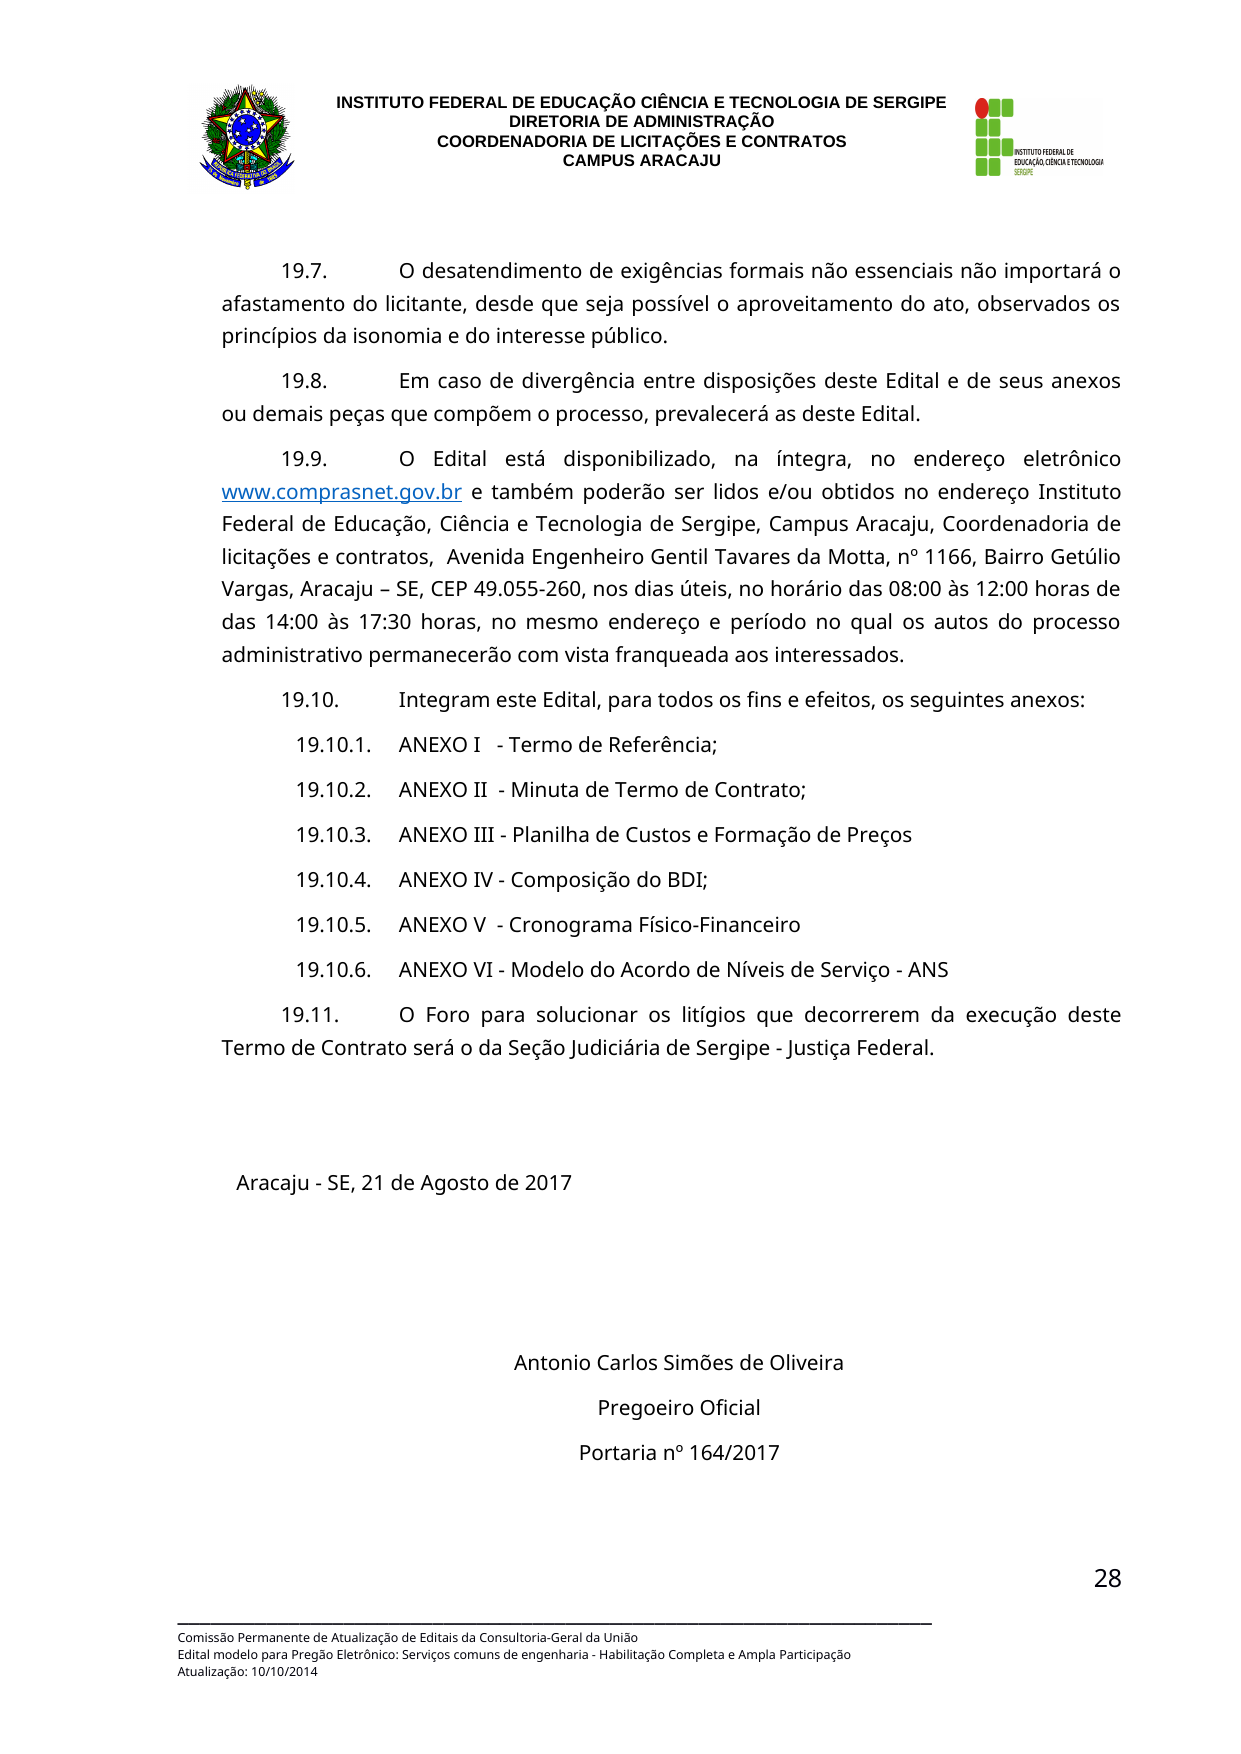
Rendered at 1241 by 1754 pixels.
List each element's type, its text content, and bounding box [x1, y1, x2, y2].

text Pregoeiro Oficial [177, 1393, 1122, 1421]
list ANEXO VI - Modelo do Acordo de Níveis de Serviço - ANS [295, 955, 1122, 983]
text Antonio Carlos Simões de Oliveira [177, 1348, 1122, 1376]
text Aracaju - SE, 21 de Agosto de 2017 [177, 1168, 1122, 1196]
picture [975, 98, 1104, 176]
list ANEXO IV - Composição do BDI; [295, 865, 1122, 893]
text Portaria nº 164/2017 [177, 1438, 1122, 1466]
list ANEXO I - Termo de Referência; [295, 730, 1122, 758]
list Integram este Edital, para todos os fins e efeitos, os seguintes anexos: [221, 685, 1122, 713]
list Em caso de divergência entre disposições deste Edital e de seus anexos ou demais peças que compõem o processo, prevalecerá as deste Edital. [221, 366, 1122, 427]
list O desatendimento de exigências formais não essenciais não importará o afastamento do licitante, desde que seja possível o aproveitamento do ato, observados os princípios da isonomia e do interesse público. [221, 256, 1122, 350]
list O Foro para solucionar os litígios que decorrerem da execução deste Termo de Contrato será o da Seção Judiciária de Sergipe - Justiça Federal. [221, 1000, 1122, 1061]
list ANEXO II - Minuta de Termo de Contrato; [295, 775, 1122, 803]
list ANEXO III - Planilha de Custos e Formação de Preços [295, 820, 1122, 848]
picture [187, 83, 296, 194]
list O Edital está disponibilizado, na íntegra, no endereço eletrônico www.comprasnet.gov.br e também poderão ser lidos e/ou obtidos no endereço Instituto Federal de Educação, Ciência e Tecnologia de Sergipe, Campus Aracaju, Coordenadoria de licitações e contratos, Avenida Engenheiro Gentil Tavares da Motta, nº 1166, Bairro Getúlio Vargas, Aracaju – SE, CEP 49.055-260, nos dias úteis, no horário das 08:00 às 12:00 horas de das 14:00 às 17:30 horas, no mesmo endereço e período no qual os autos do processo administrativo permanecerão com vista franqueada aos interessados. [221, 444, 1122, 668]
list ANEXO V - Cronograma Físico-Financeiro [295, 910, 1122, 938]
